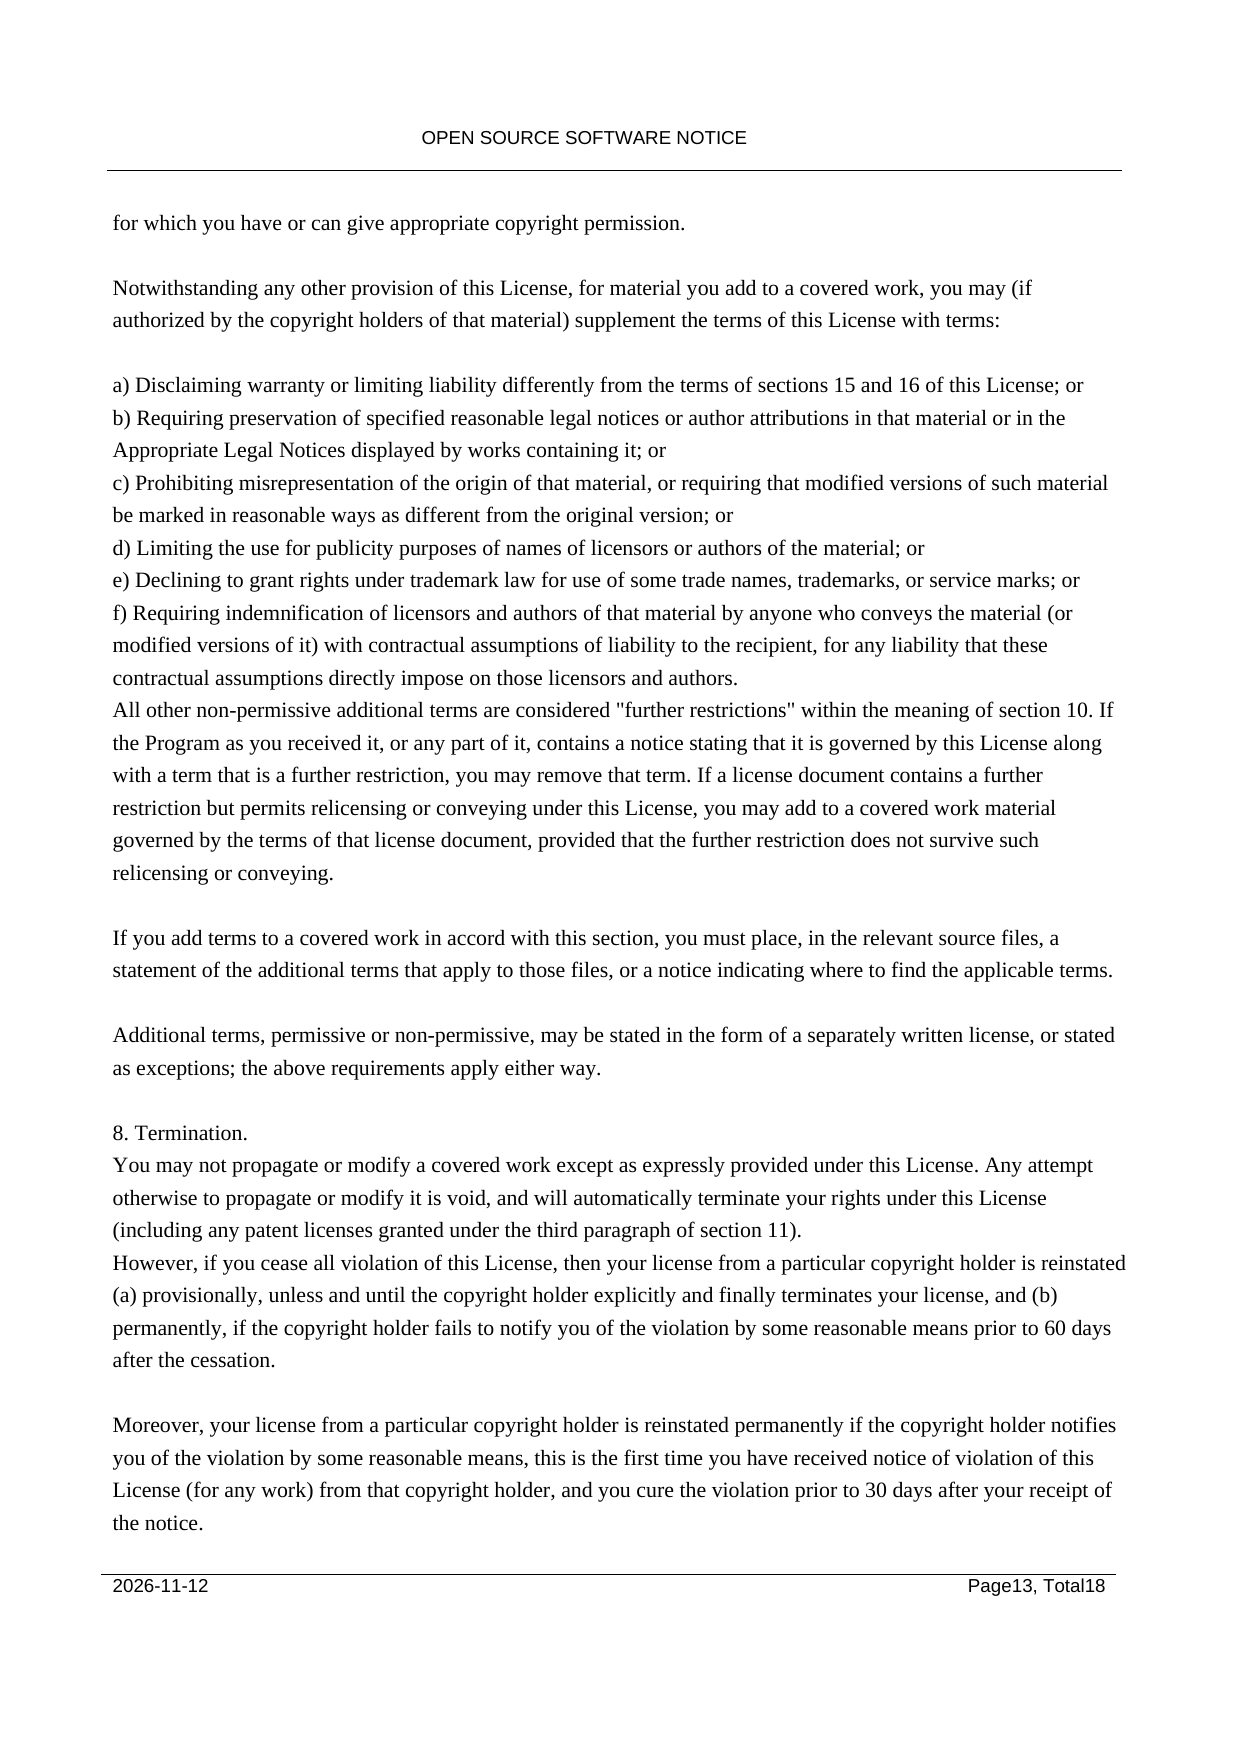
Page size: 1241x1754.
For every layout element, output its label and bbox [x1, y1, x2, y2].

text [112, 206, 1128, 1539]
